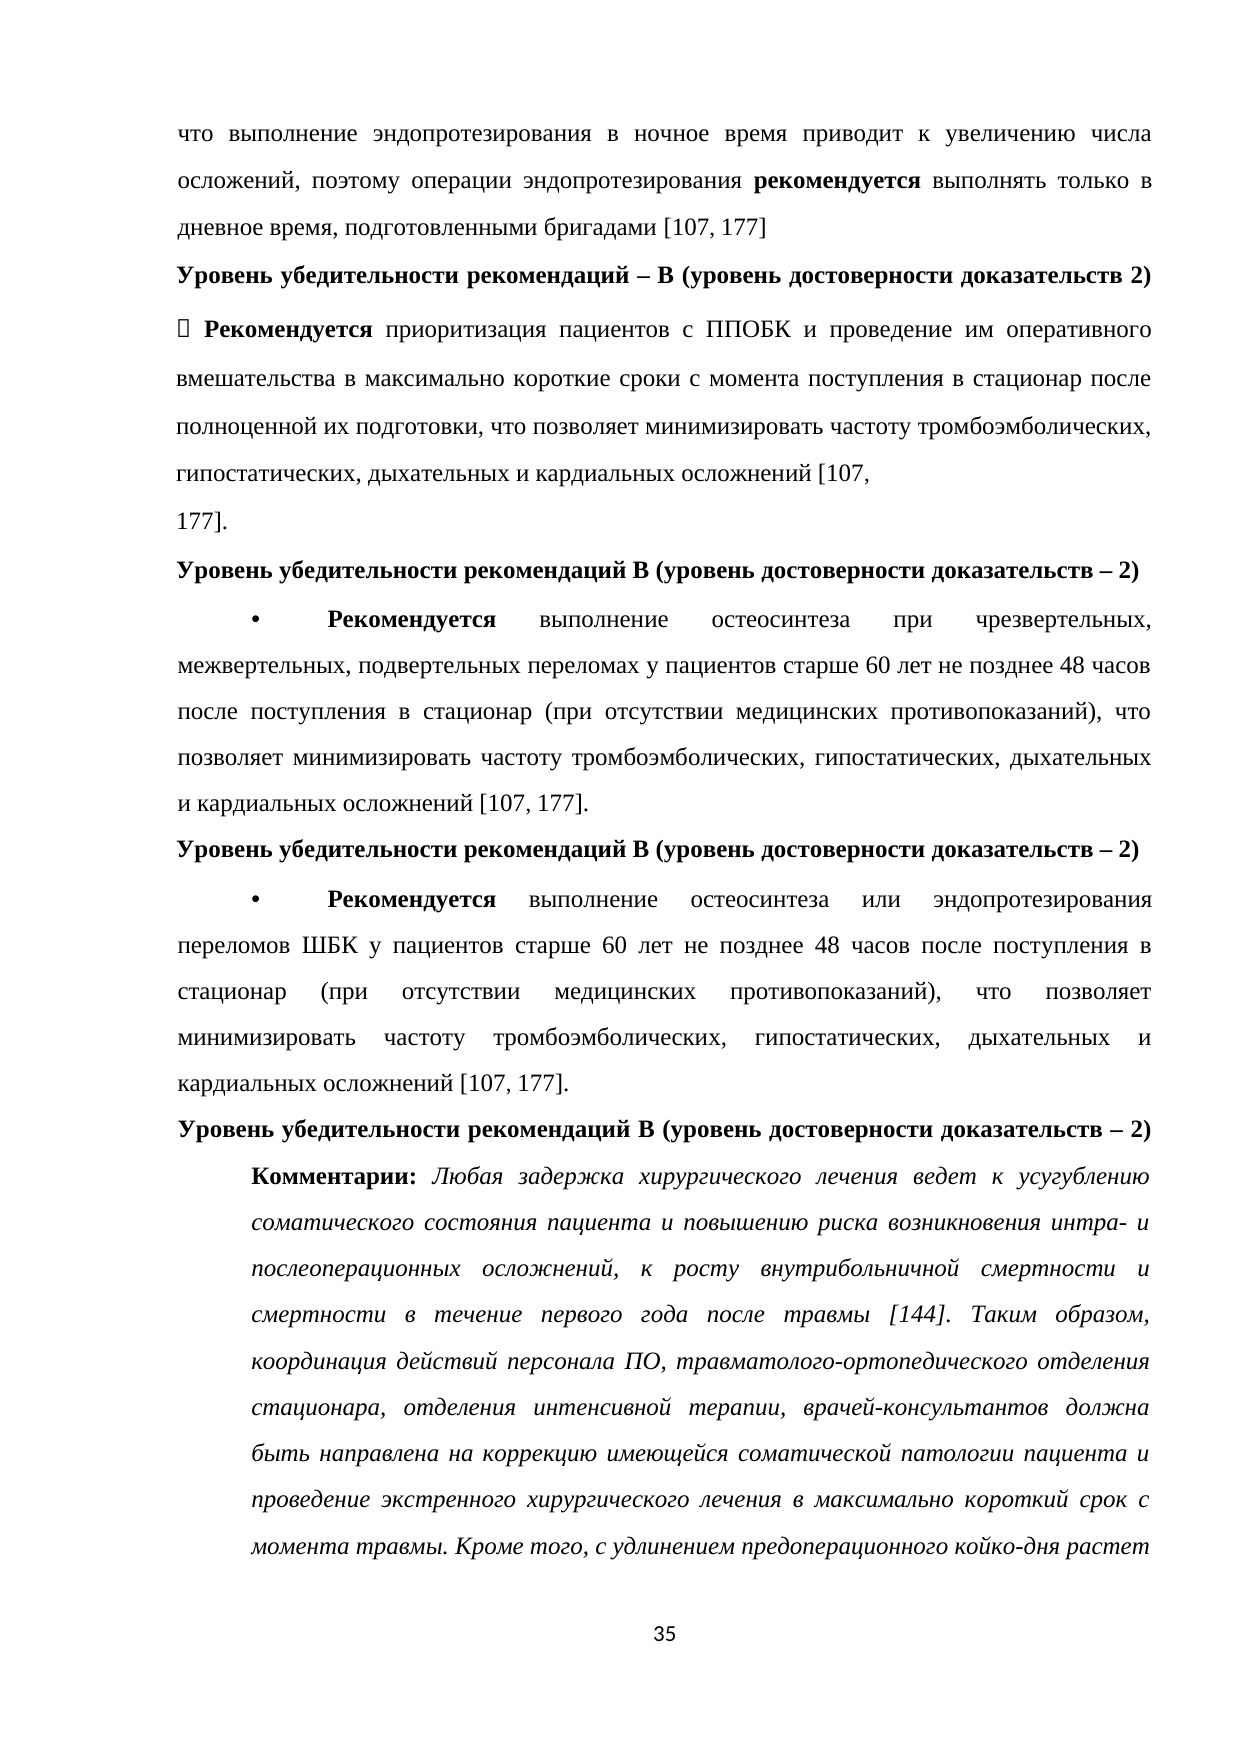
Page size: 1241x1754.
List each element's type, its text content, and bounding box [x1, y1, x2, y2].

text Уровень убедительности рекомендаций В (уровень достоверности доказательств – 2) [176, 555, 1153, 583]
text Уровень убедительности рекомендаций В (уровень достоверности доказательств – 2) [176, 834, 1153, 863]
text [177, 1114, 1153, 1559]
list Рекомендуется выполнение остеосинтеза при чрезвертельных, межвертельных, подвертельных переломах у пациентов старше 60 лет не позднее 48 часов после поступления в стационар (при отсутствии медицинских противопоказаний), что позволяет минимизировать частоту тромбоэмболических, гипостатических, дыхательных и кардиальных осложнений [107, 177]. [177, 604, 1152, 817]
text 177]. [176, 506, 1152, 535]
text Уровень убедительности рекомендаций – В (уровень достоверности доказательств 2)  Рекомендуется приоритизация пациентов с ППОБК и проведение им оперативного вмешательства в максимально короткие сроки с момента поступления в стационар после полноценной их подготовки, что позволяет минимизировать частоту тромбоэмболических, гипостатических, дыхательных и кардиальных осложнений [107, [176, 260, 1152, 487]
list Рекомендуется выполнение остеосинтеза или эндопротезирования переломов ШБК у пациентов старше 60 лет не позднее 48 часов после поступления в стационар (при отсутствии медицинских противопоказаний), что позволяет минимизировать частоту тромбоэмболических, гипостатических, дыхательных и кардиальных осложнений [107, 177]. [177, 884, 1152, 1097]
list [177, 118, 1152, 241]
